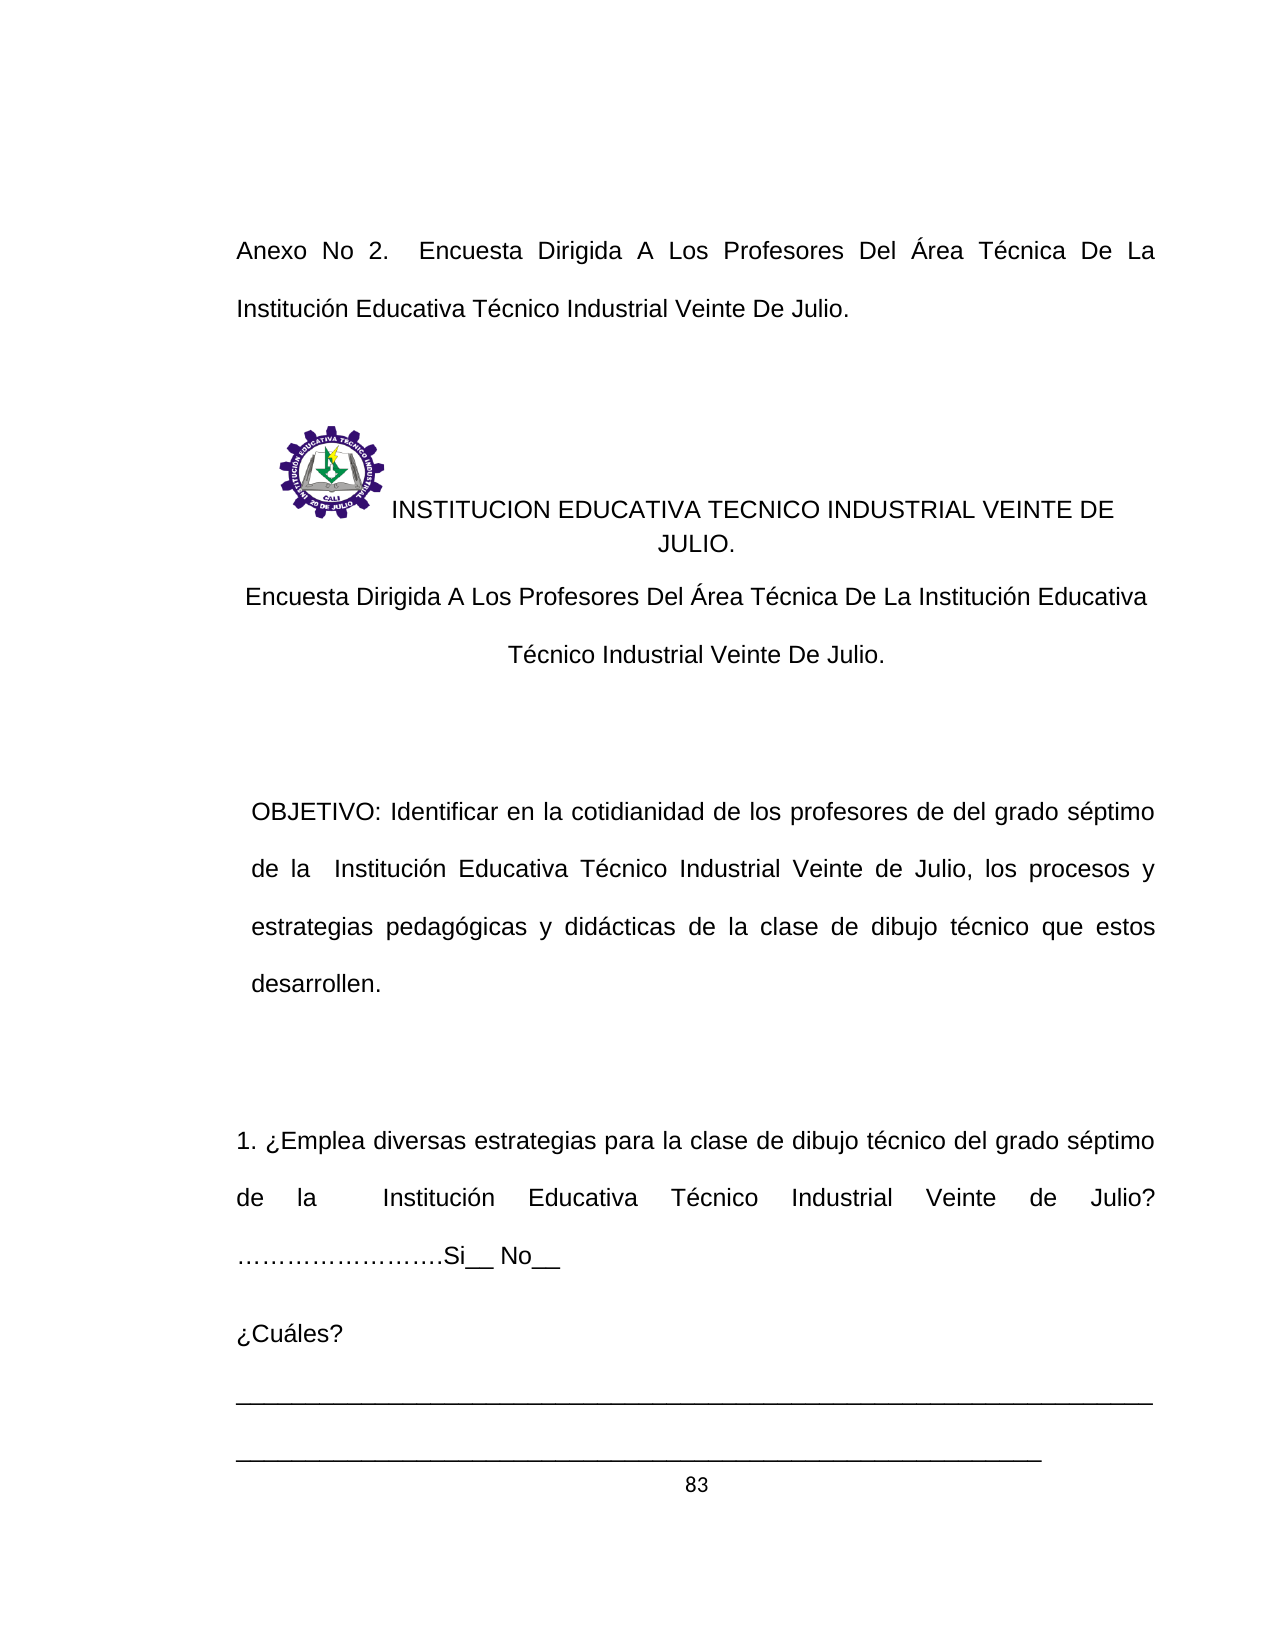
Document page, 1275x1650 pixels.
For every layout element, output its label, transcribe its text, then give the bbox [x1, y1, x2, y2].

text OBJETIVO: Identificar en la cotidianidad de los profesores de del grado séptimo de la Institución Educativa Técnico Industrial Veinte de Julio, los procesos y estrategias pedagógicas y didácticas de la clase de dibujo técnico que estos desarrollen. [251, 797, 1157, 998]
text Encuesta Dirigida A Los Profesores Del Área Técnica De La Institución Educativa Técnico Industrial Veinte De Julio. [236, 582, 1157, 669]
text Anexo No 2. Encuesta Dirigida A Los Profesores Del Área Técnica De La Institución Educativa Técnico Industrial Veinte De Julio. [236, 236, 1157, 322]
text ¿Cuáles?____________________________________________________________________________________________________________________________ [236, 1319, 1157, 1463]
picture [278, 426, 385, 519]
text 1. ¿Emplea diversas estrategias para la clase de dibujo técnico del grado séptimo de la Institución Educativa Técnico Industrial Veinte de Julio? …………………….Si__ No__ [236, 1126, 1157, 1269]
text INSTITUCION EDUCATIVA TECNICO INDUSTRIAL VEINTE DE JULIO. [236, 426, 1157, 557]
